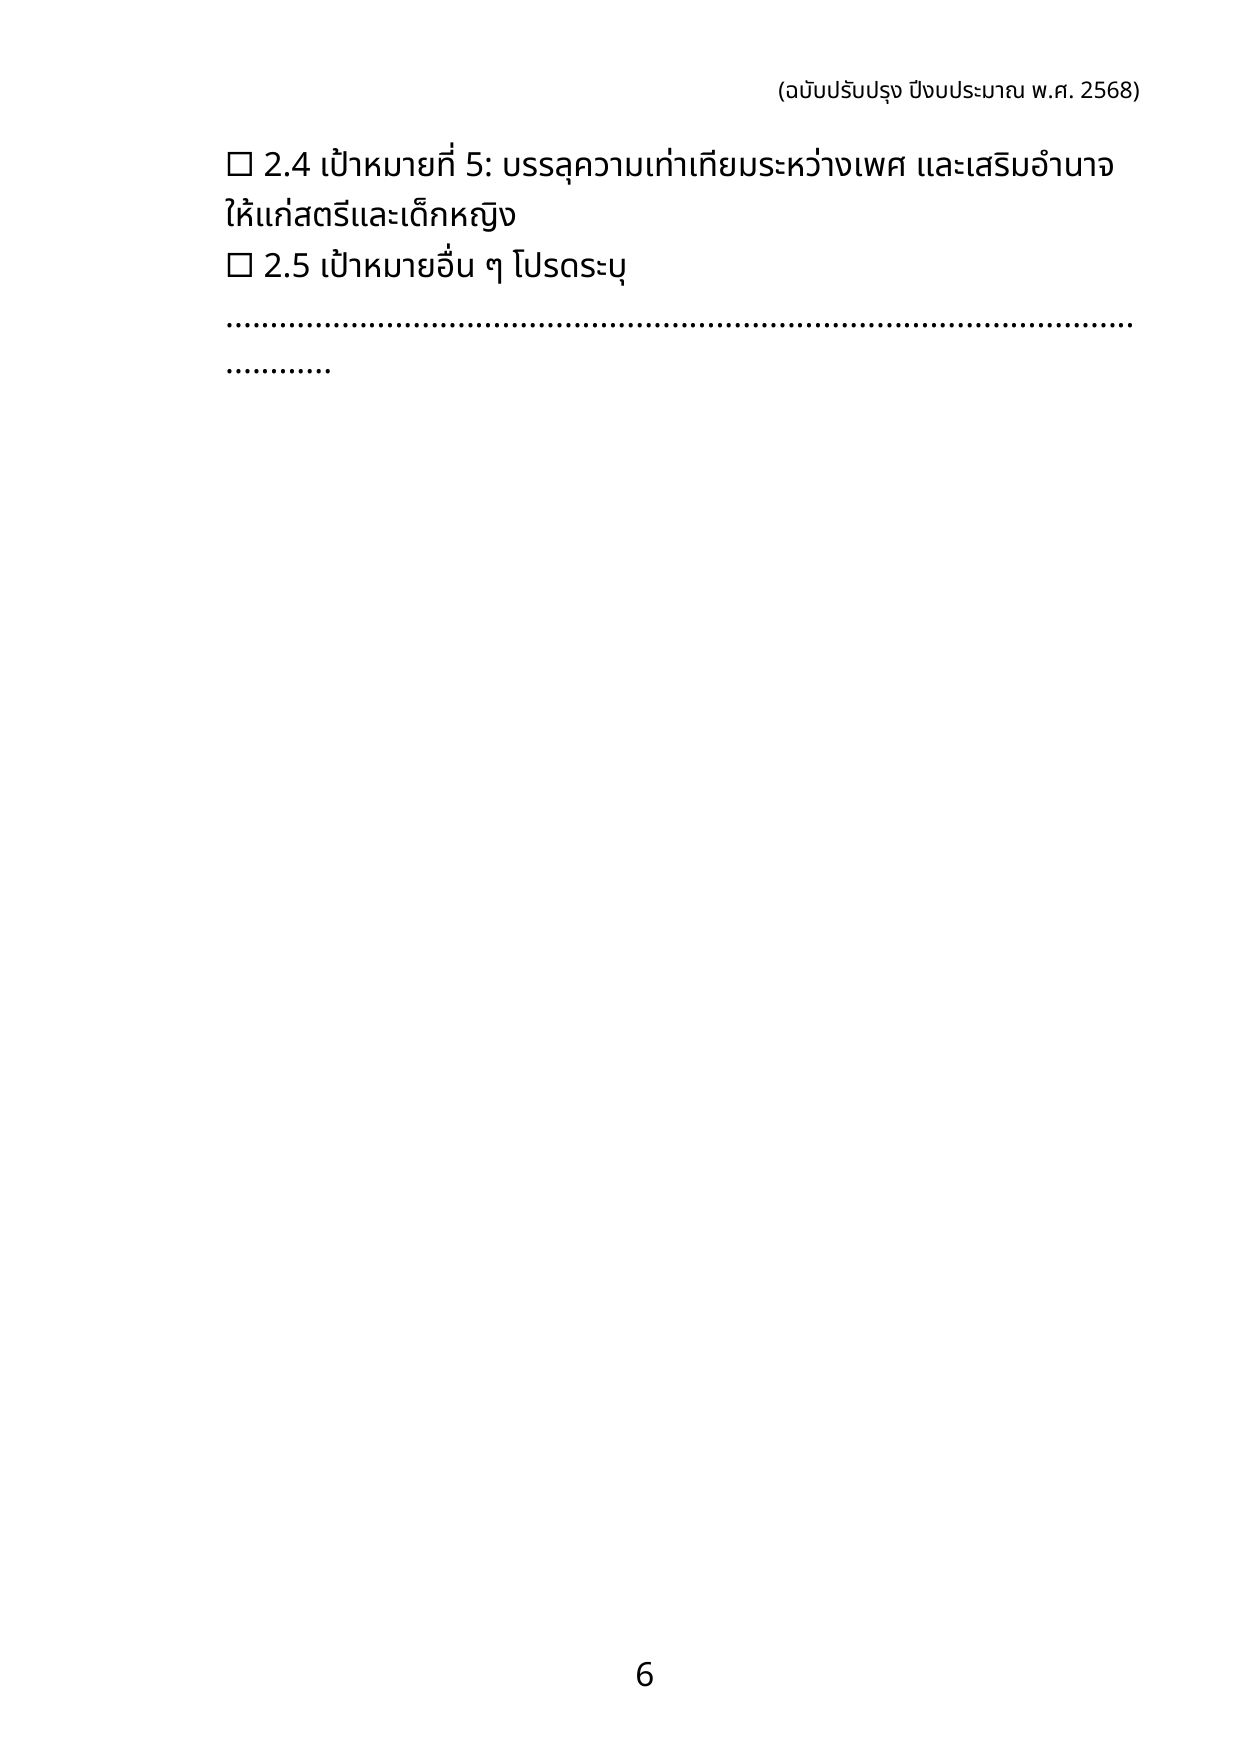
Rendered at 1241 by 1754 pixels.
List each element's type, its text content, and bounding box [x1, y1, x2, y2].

text 2.4 เป้าหมายที่ 5: บรรลุความเท่าเทียมระหว่างเพศ และเสริมอำนาจให้แก่สตรีและเด็กหญิง [225, 141, 1139, 242]
text 2.5 เป้าหมายอื่น ๆ โปรดระบุ .................................................................................................................. [225, 242, 1139, 383]
